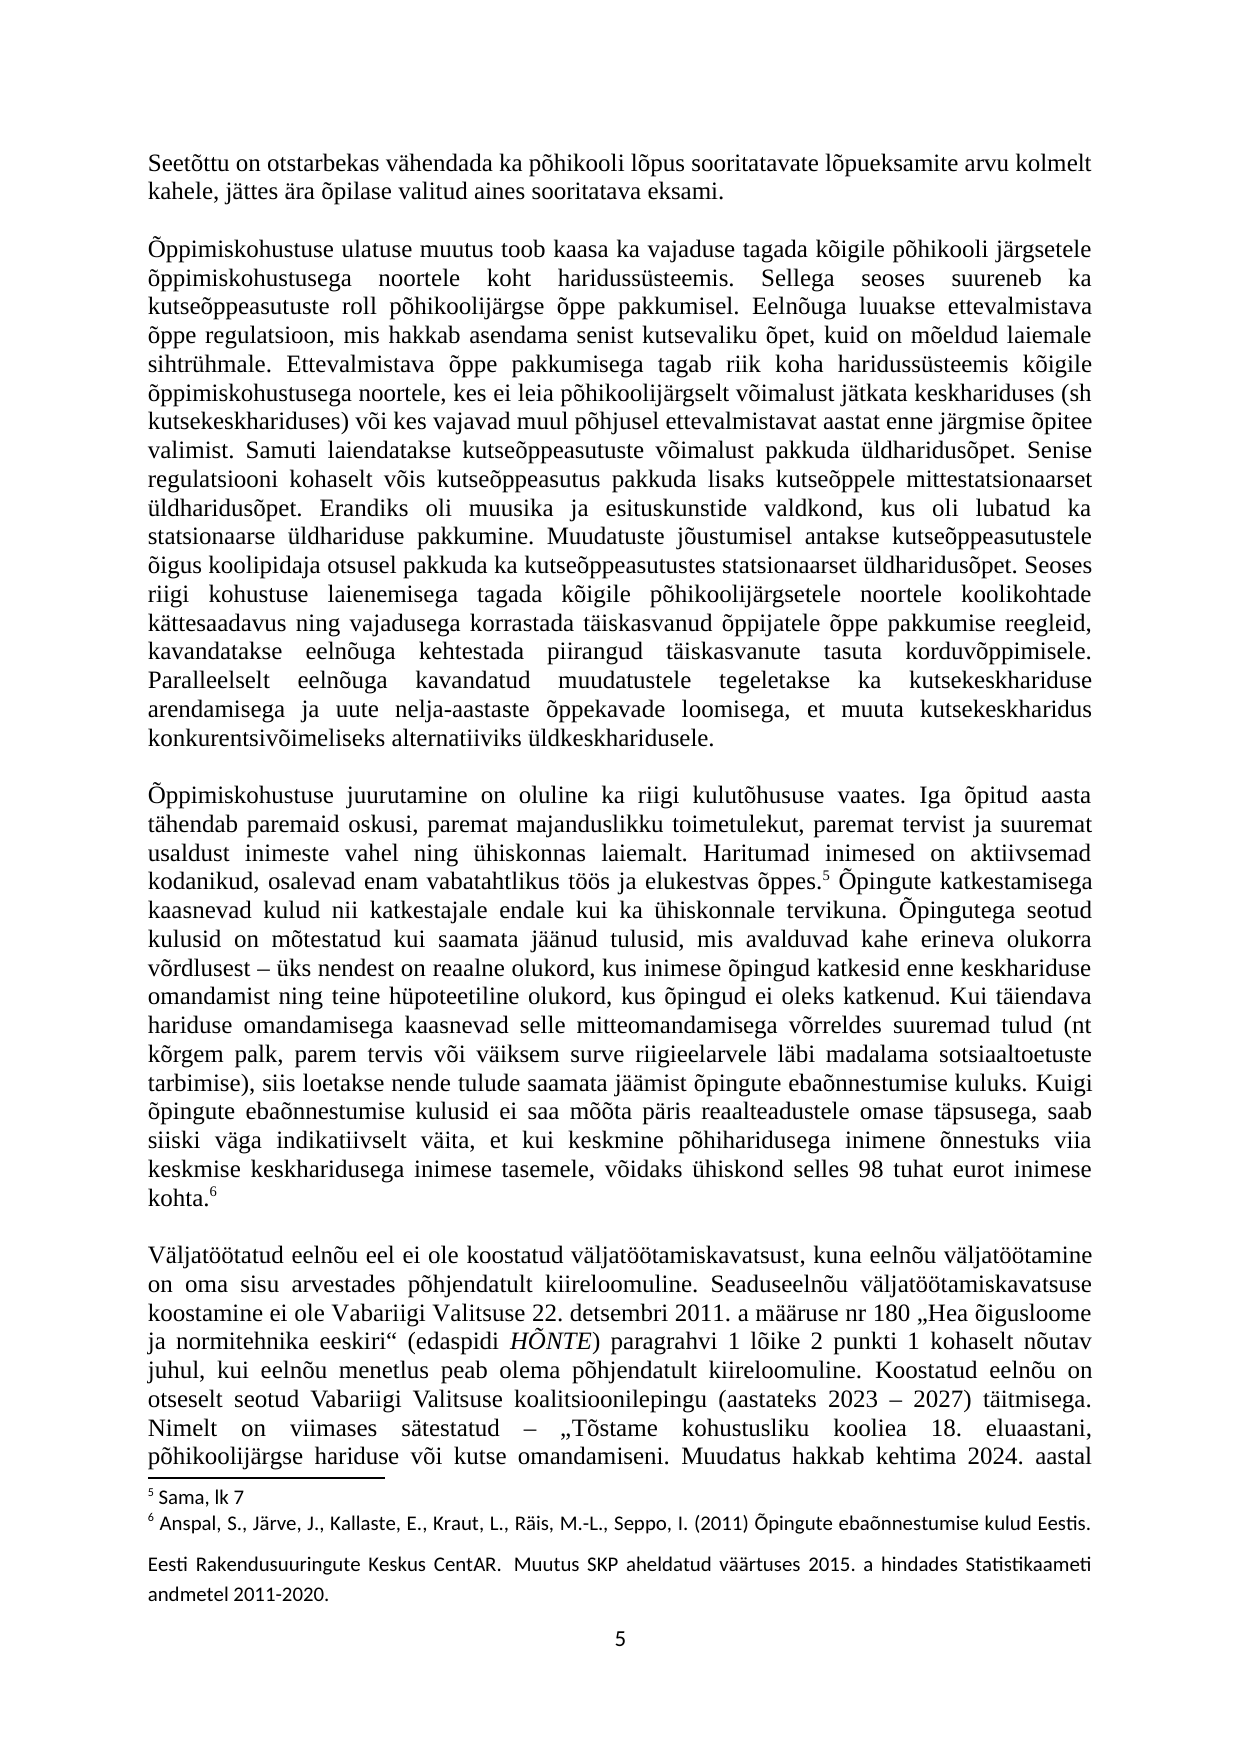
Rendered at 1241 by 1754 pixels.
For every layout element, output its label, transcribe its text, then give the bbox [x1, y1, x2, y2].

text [148, 1240, 1093, 1470]
text Õppimiskohustuse juurutamine on oluline ka riigi kulutõhususe vaates. Iga õpitud aasta tähendab paremaid oskusi, paremat majanduslikku toimetulekut, paremat tervist ja suuremat usaldust inimeste vahel ning ühiskonnas laiemalt. Haritumad inimesed on aktiivsemad kodanikud, osalevad enam vabatahtlikus töös ja elukestvas õppes. Õpingute katkestamisega kaasnevad kulud nii katkestajale endale kui ka ühiskonnale tervikuna. Õpingutega seotud kulusid on mõtestatud kui saamata jäänud tulusid, mis avalduvad kahe erineva olukorra võrdlusest – üks nendest on reaalne olukord, kus inimese õpingud katkesid enne keskhariduse omandamist ning teine hüpoteetiline olukord, kus õpingud ei oleks katkenud. Kui täiendava hariduse omandamisega kaasnevad selle mitteomandamisega võrreldes suuremad tulud (nt kõrgem palk, parem tervis või väiksem surve riigieelarvele läbi madalama sotsiaaltoetuste tarbimise), siis loetakse nende tulude saamata jäämist õpingute ebaõnnestumise kuluks. Kuigi õpingute ebaõnnestumise kulusid ei saa mõõta päris reaalteadustele omase täpsusega, saab siiski väga indikatiivselt väita, et kui keskmine põhiharidusega inimene õnnestuks viia keskmise keskharidusega inimese tasemele, võidaks ühiskond selles 98 tuhat eurot inimese kohta. [148, 780, 1093, 1211]
text Õppimiskohustuse ulatuse muutus toob kaasa ka vajaduse tagada kõigile põhikooli järgsetele õppimiskohustusega noortele koht haridussüsteemis. Sellega seoses suureneb ka kutseõppeasutuste roll põhikoolijärgse õppe pakkumisel. Eelnõuga luuakse ettevalmistava õppe regulatsioon, mis hakkab asendama senist kutsevaliku õpet, kuid on mõeldud laiemale sihtrühmale. Ettevalmistava õppe pakkumisega tagab riik koha haridussüsteemis kõigile õppimiskohustusega noortele, kes ei leia põhikoolijärgselt võimalust jätkata keskhariduses (sh kutsekeskhariduses) või kes vajavad muul põhjusel ettevalmistavat aastat enne järgmise õpitee valimist. Samuti laiendatakse kutseõppeasutuste võimalust pakkuda üldharidusõpet. Senise regulatsiooni kohaselt võis kutseõppeasutus pakkuda lisaks kutseõppele mittestatsionaarset üldharidusõpet. Erandiks oli muusika ja esituskunstide valdkond, kus oli lubatud ka statsionaarse üldhariduse pakkumine. Muudatuste jõustumisel antakse kutseõppeasutustele õigus koolipidaja otsusel pakkuda ka kutseõppeasutustes statsionaarset üldharidusõpet. Seoses riigi kohustuse laienemisega tagada kõigile põhikoolijärgsetele noortele koolikohtade kättesaadavus ning vajadusega korrastada täiskasvanud õppijatele õppe pakkumise reegleid, kavandatakse eelnõuga kehtestada piirangud täiskasvanute tasuta korduvõppimisele. Paralleelselt eelnõuga kavandatud muudatustele tegeletakse ka kutsekeskhariduse arendamisega ja uute nelja-aastaste õppekavade loomisega, et muuta kutsekeskharidus konkurentsivõimeliseks alternatiiviks üldkeskharidusele. [148, 234, 1093, 751]
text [148, 148, 1093, 205]
